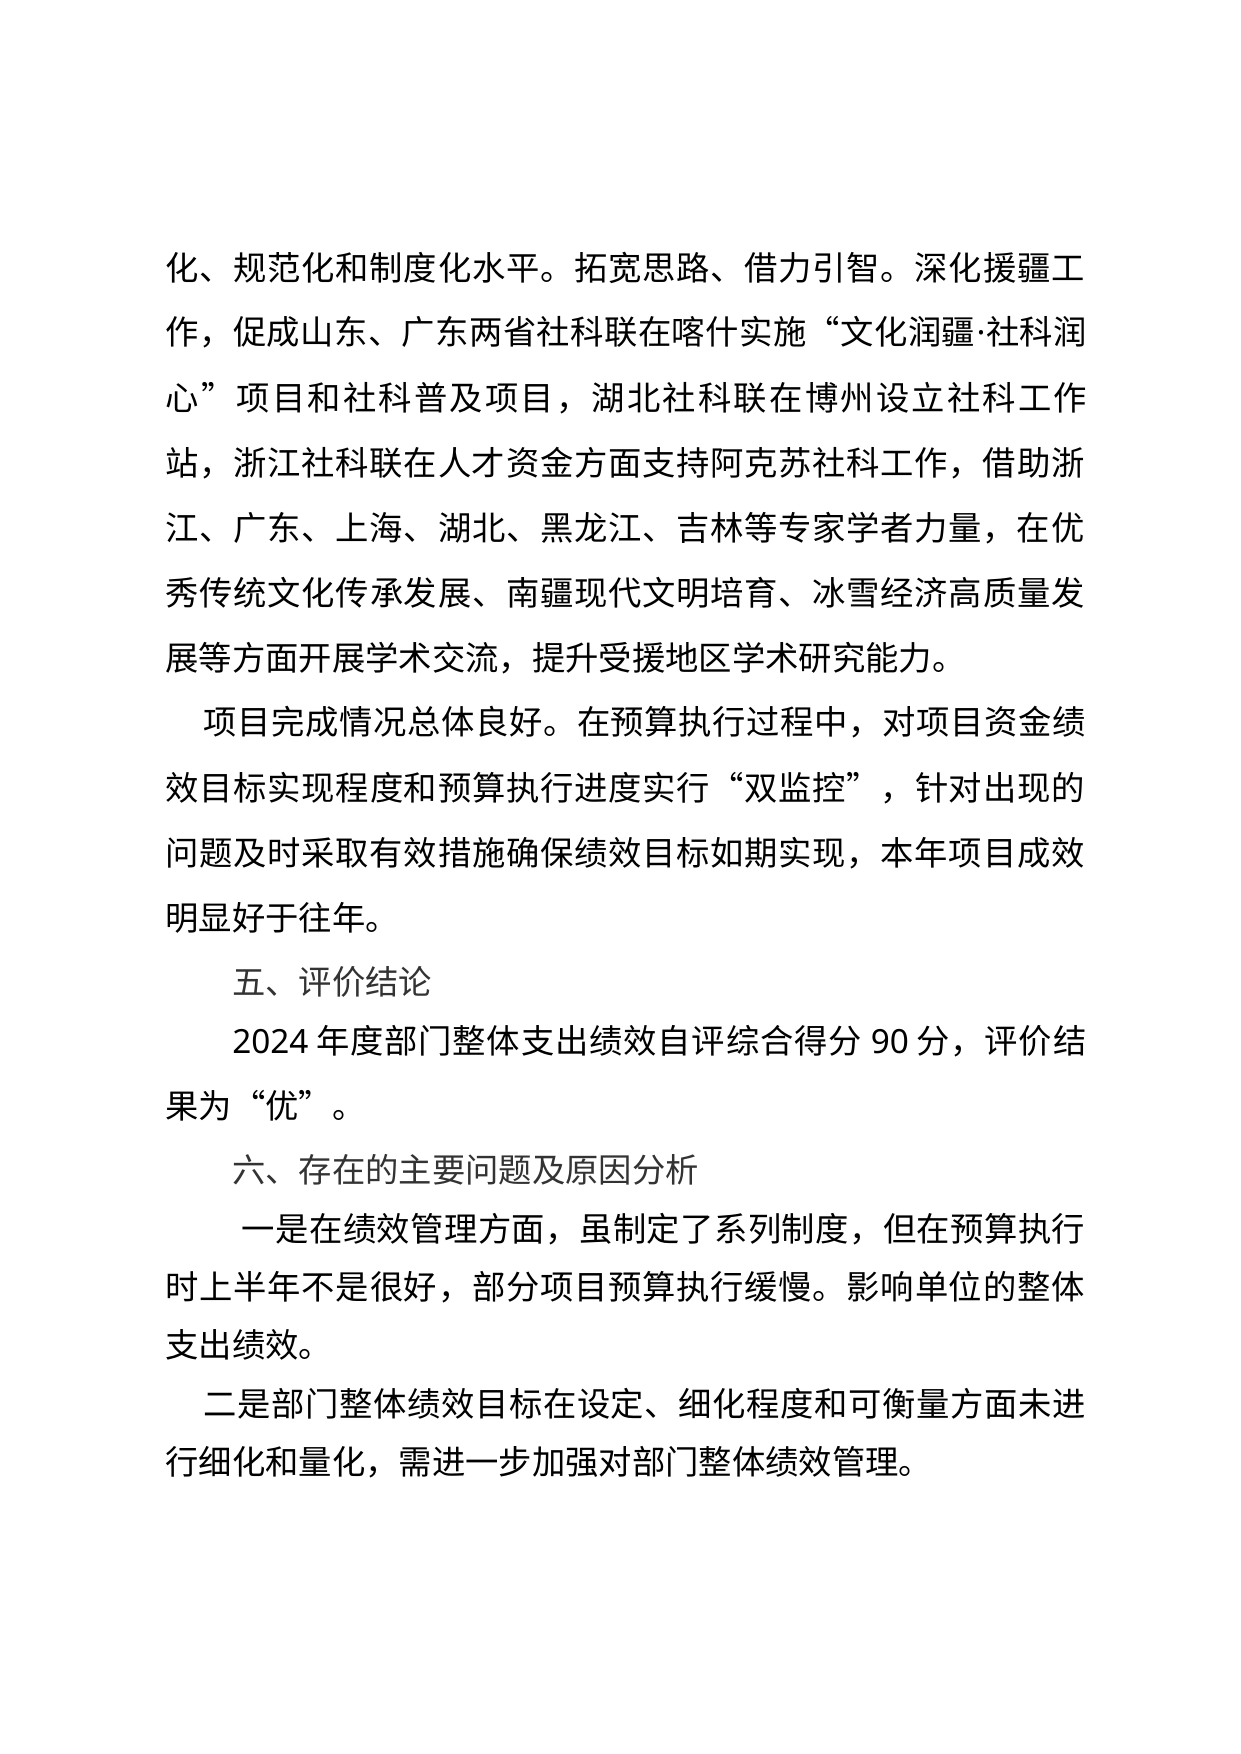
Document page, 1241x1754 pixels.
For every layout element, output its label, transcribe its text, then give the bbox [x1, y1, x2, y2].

text 2024年度部门整体支出绩效自评综合得分90分，评价结果为“优”。 [165, 1006, 1087, 1136]
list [165, 233, 1087, 948]
list 五、评价结论 [165, 948, 1087, 1006]
list 六、存在的主要问题及原因分析 [165, 1136, 1087, 1194]
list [165, 1194, 1087, 1486]
